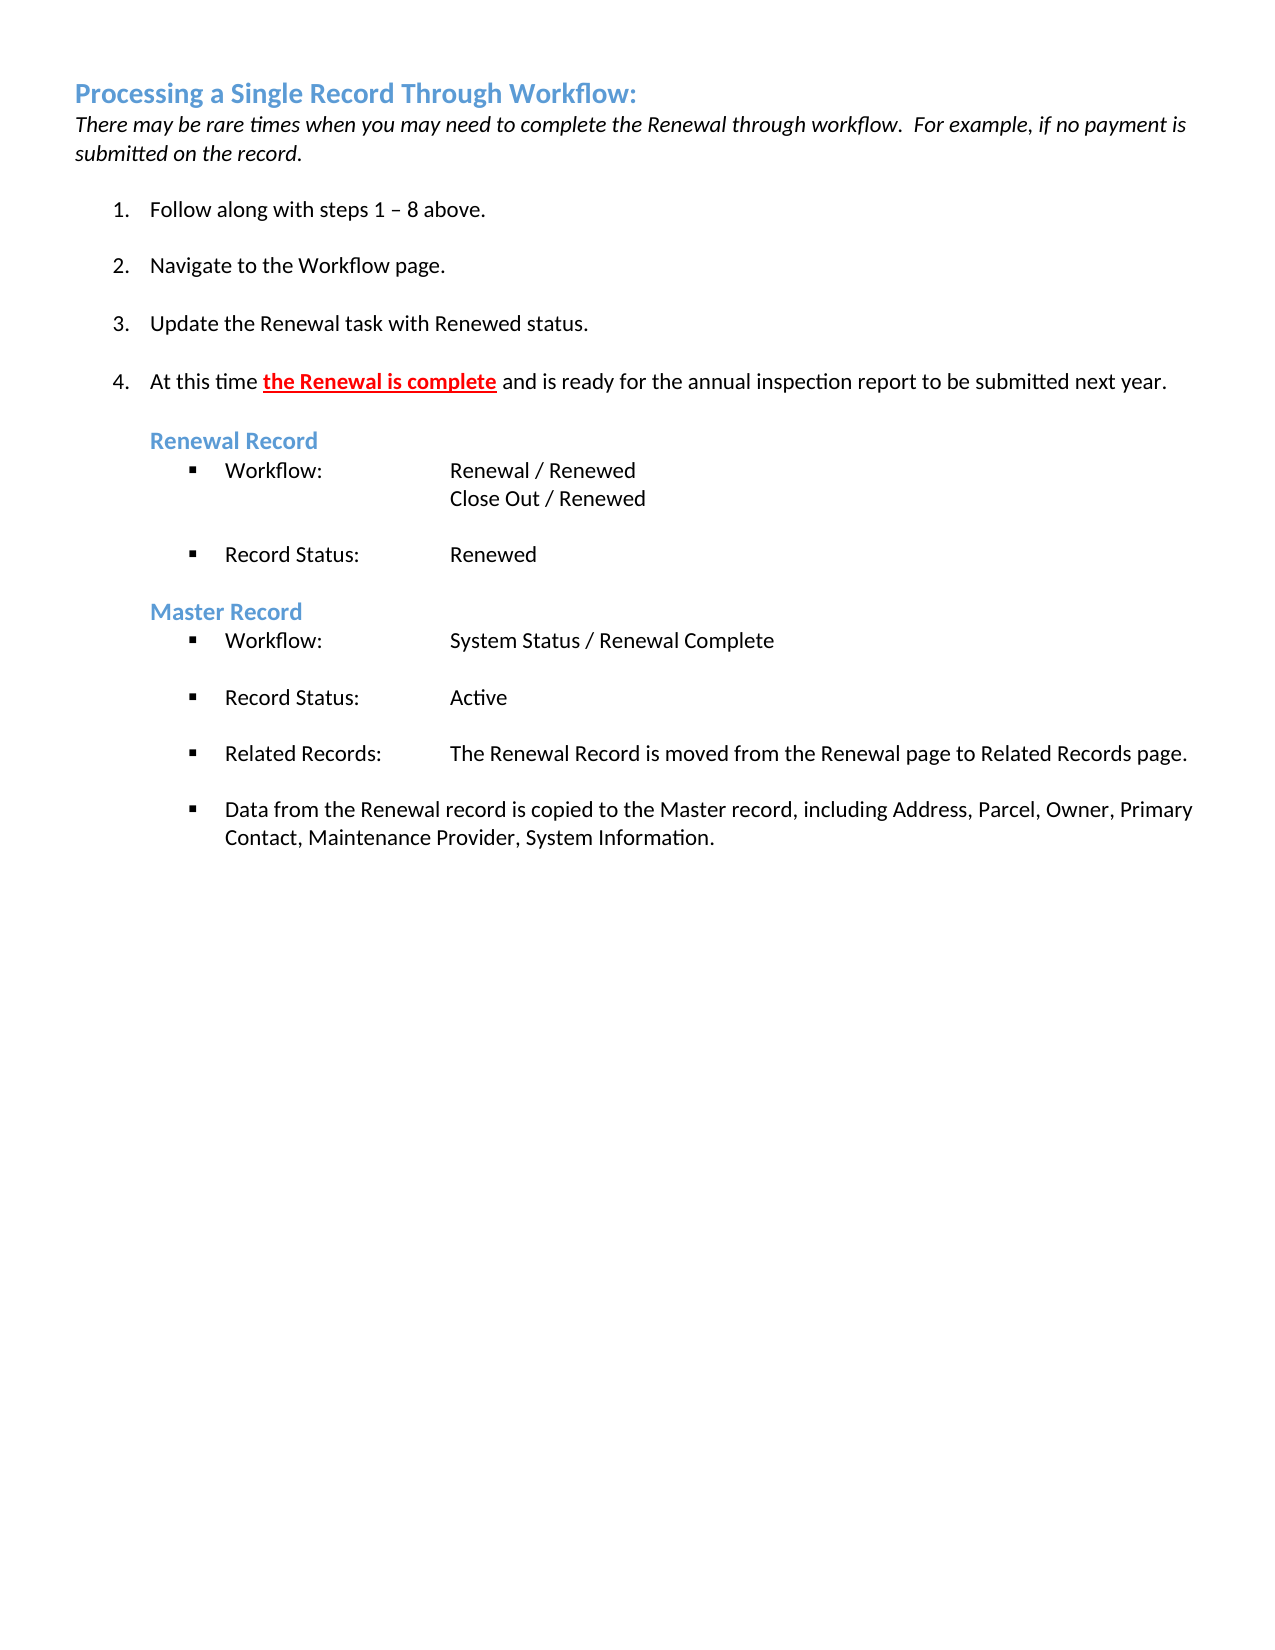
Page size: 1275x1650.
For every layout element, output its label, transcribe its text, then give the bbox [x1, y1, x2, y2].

list Master Record [150, 596, 1200, 627]
list Workflow: System Status / Renewal Complete [187, 627, 1200, 654]
text Processing a Single Record Through Workflow: [75, 75, 1200, 111]
list At this time the Renewal is complete and is ready for the annual inspection report to be submitted next year. [112, 367, 1200, 395]
list Record Status: Active [187, 683, 1200, 711]
list Close Out / Renewed [450, 484, 1200, 512]
list Renewal Record [150, 425, 1200, 456]
list Data from the Renewal record is copied to the Master record, including Address, Parcel, Owner, Primary Contact, Maintenance Provider, System Information. [187, 795, 1200, 851]
list Follow along with steps 1 – 8 above. [112, 195, 1200, 223]
list Related Records: The Renewal Record is moved from the Renewal page to Related Records page. [187, 739, 1200, 767]
list Navigate to the Workflow page. [112, 251, 1200, 279]
text There may be rare times when you may need to complete the Renewal through workflow. For example, if no payment is submitted on the record. [75, 111, 1200, 167]
list Record Status: Renewed [187, 540, 1200, 568]
list Workflow: Renewal / Renewed [187, 456, 1200, 484]
list Update the Renewal task with Renewed status. [112, 309, 1200, 337]
